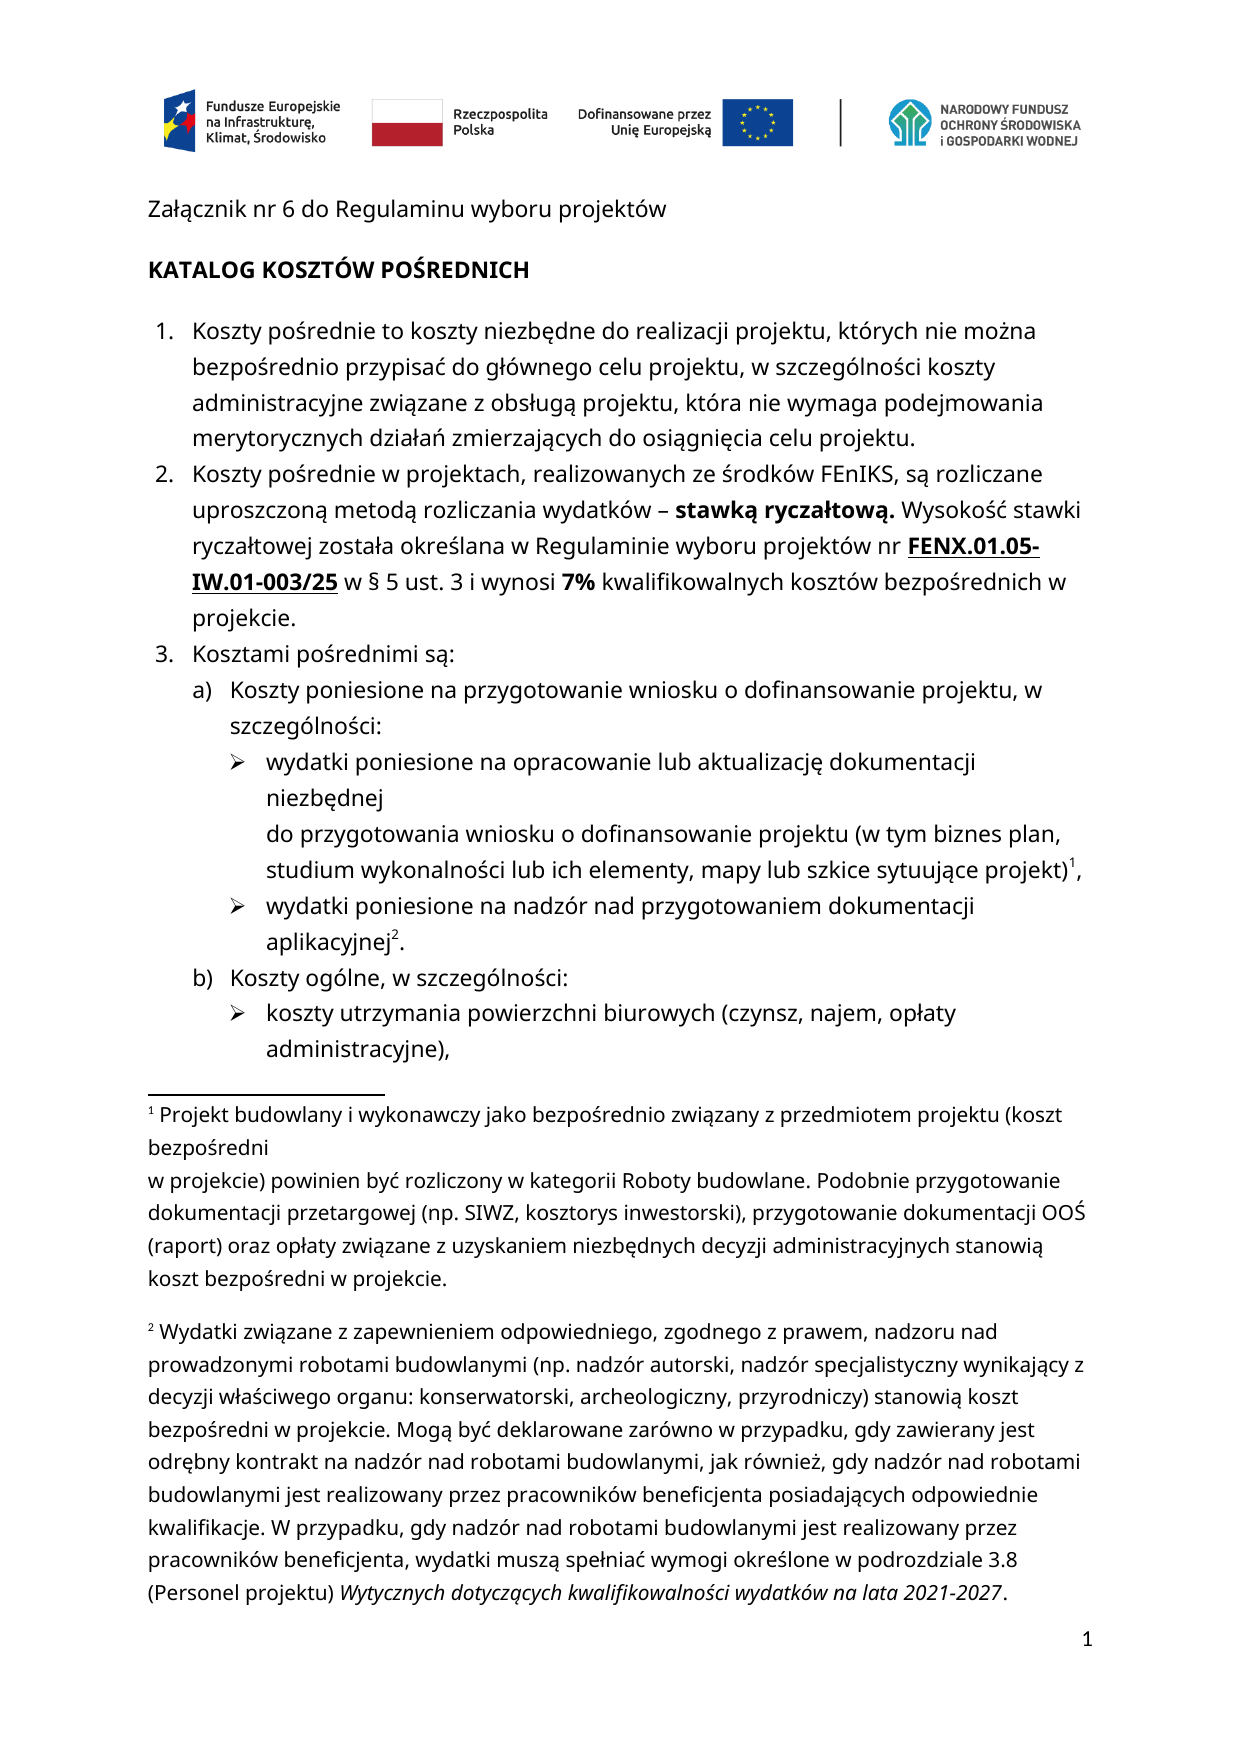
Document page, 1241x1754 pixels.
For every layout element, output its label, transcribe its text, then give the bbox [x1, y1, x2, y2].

list Kosztami pośrednimi są: [155, 638, 1093, 669]
text KATALOG KOSZTÓW POŚREDNICH [148, 254, 1093, 285]
picture [147, 73, 1093, 168]
list wydatki poniesione na opracowanie lub aktualizację dokumentacji niezbędnej do przygotowania wniosku o dofinansowanie projektu (w tym biznes plan, studium wykonalności lub ich elementy, mapy lub szkice sytuujące projekt), [228, 746, 1093, 885]
list Koszty poniesione na przygotowanie wniosku o dofinansowanie projektu, w szczególności: [192, 674, 1093, 741]
subtitle Załącznik nr 6 do Regulaminu wyboru projektów [148, 193, 1093, 224]
list wydatki poniesione na nadzór nad przygotowaniem dokumentacji aplikacyjnej. [228, 889, 1093, 957]
list Koszty pośrednie to koszty niezbędne do realizacji projektu, których nie można bezpośrednio przypisać do głównego celu projektu, w szczególności koszty administracyjne związane z obsługą projektu, która nie wymaga podejmowania merytorycznych działań zmierzających do osiągnięcia celu projektu. [155, 314, 1093, 454]
list Koszty ogólne, w szczególności: [192, 961, 1093, 993]
list koszty utrzymania powierzchni biurowych (czynsz, najem, opłaty administracyjne), [228, 997, 1093, 1064]
list Koszty pośrednie w projektach, realizowanych ze środków FEnIKS, są rozliczane uproszczoną metodą rozliczania wydatków – stawką ryczałtową. Wysokość stawki ryczałtowej została określana w Regulaminie wyboru projektów nr FENX.01.05-IW.01-003/25 w § 5 ust. 3 i wynosi 7% kwalifikowalnych kosztów bezpośrednich w projekcie. [155, 458, 1093, 633]
